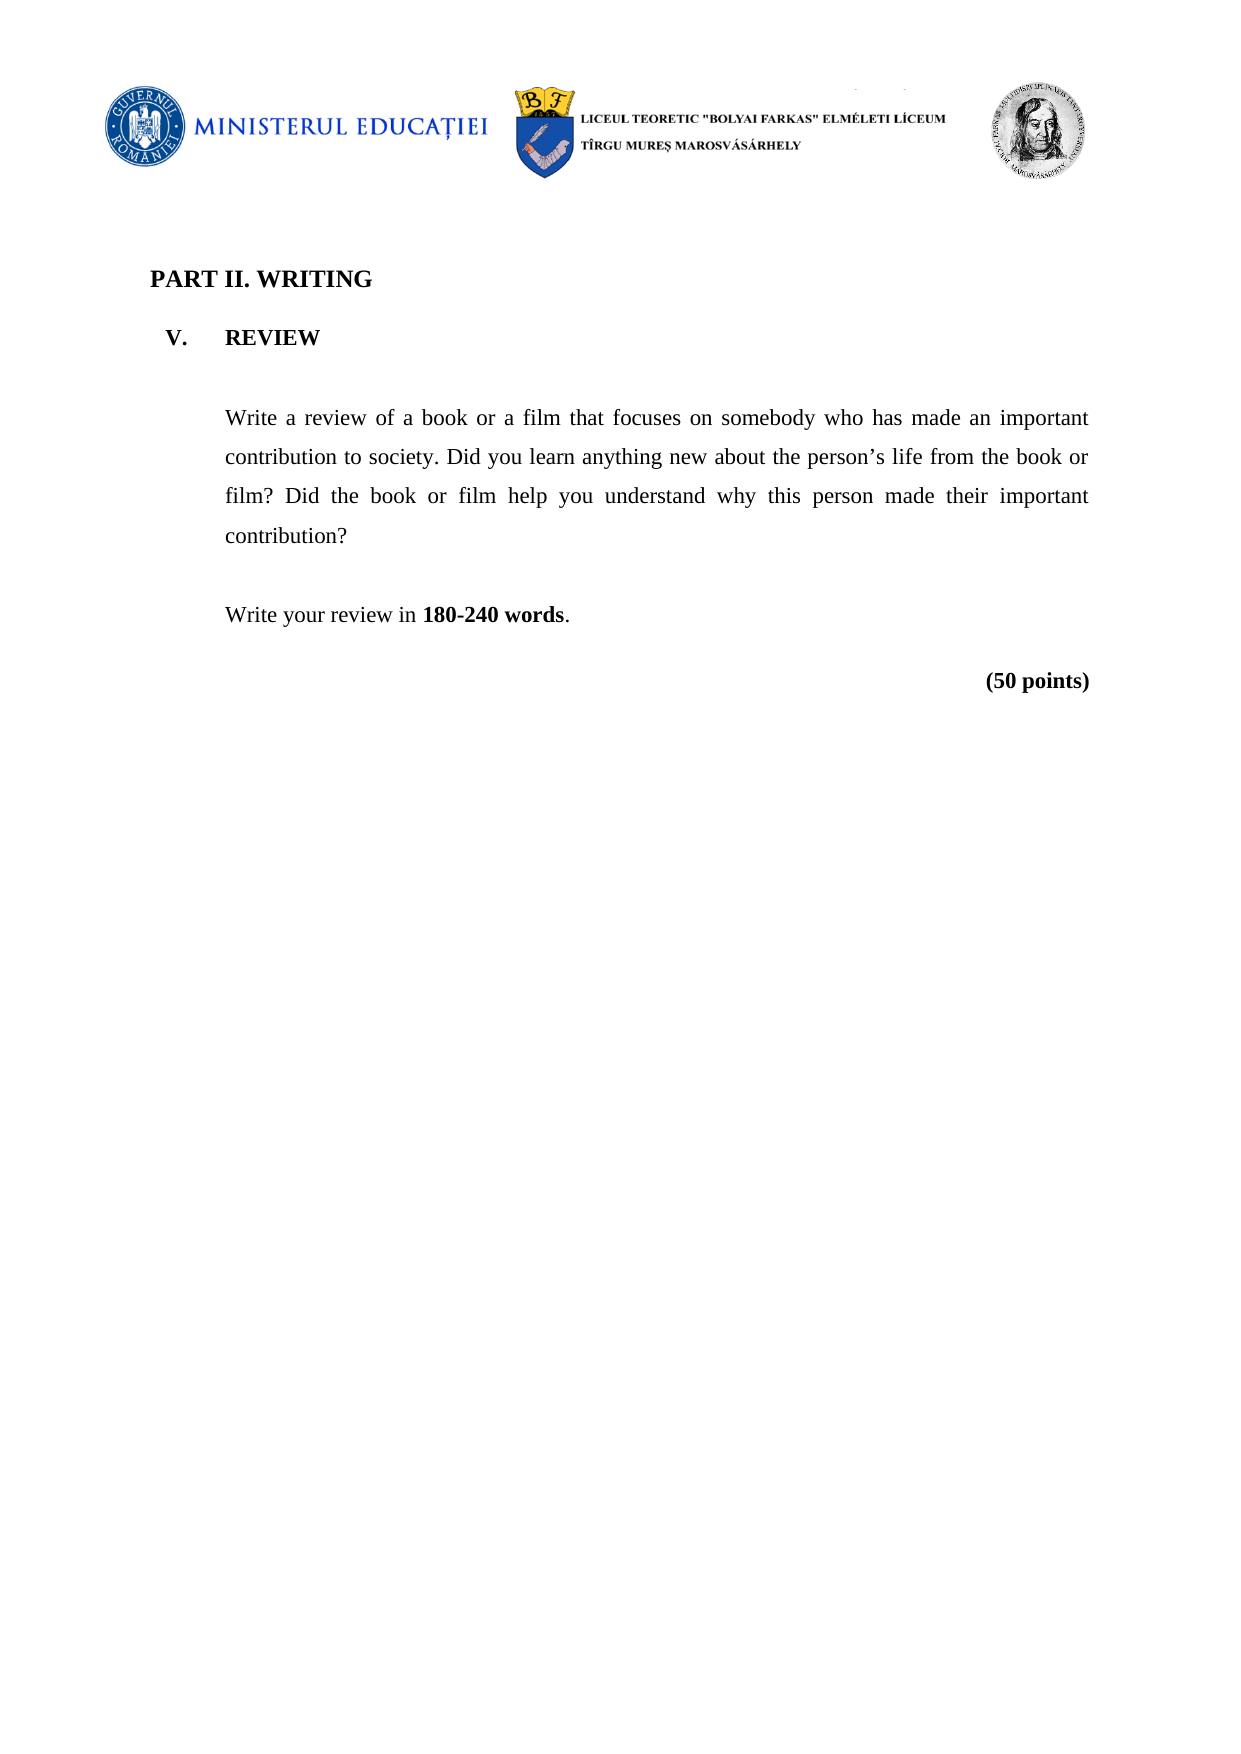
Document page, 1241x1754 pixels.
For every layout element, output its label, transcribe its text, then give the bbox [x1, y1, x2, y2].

picture [991, 82, 1085, 179]
picture [514, 87, 950, 179]
list REVIEW [187, 324, 1090, 351]
picture [91, 73, 494, 179]
text (50 points) [900, 667, 1090, 693]
list Write your review in 180-240 words. [225, 601, 1090, 627]
text PART II. WRITING [150, 264, 1090, 293]
list Write a review of a book or a film that focuses on somebody who has made an important contribution to society. Did you learn anything new about the person’s life from the book or film? Did the book or film help you understand why this person made their important contribution? [225, 403, 1090, 548]
